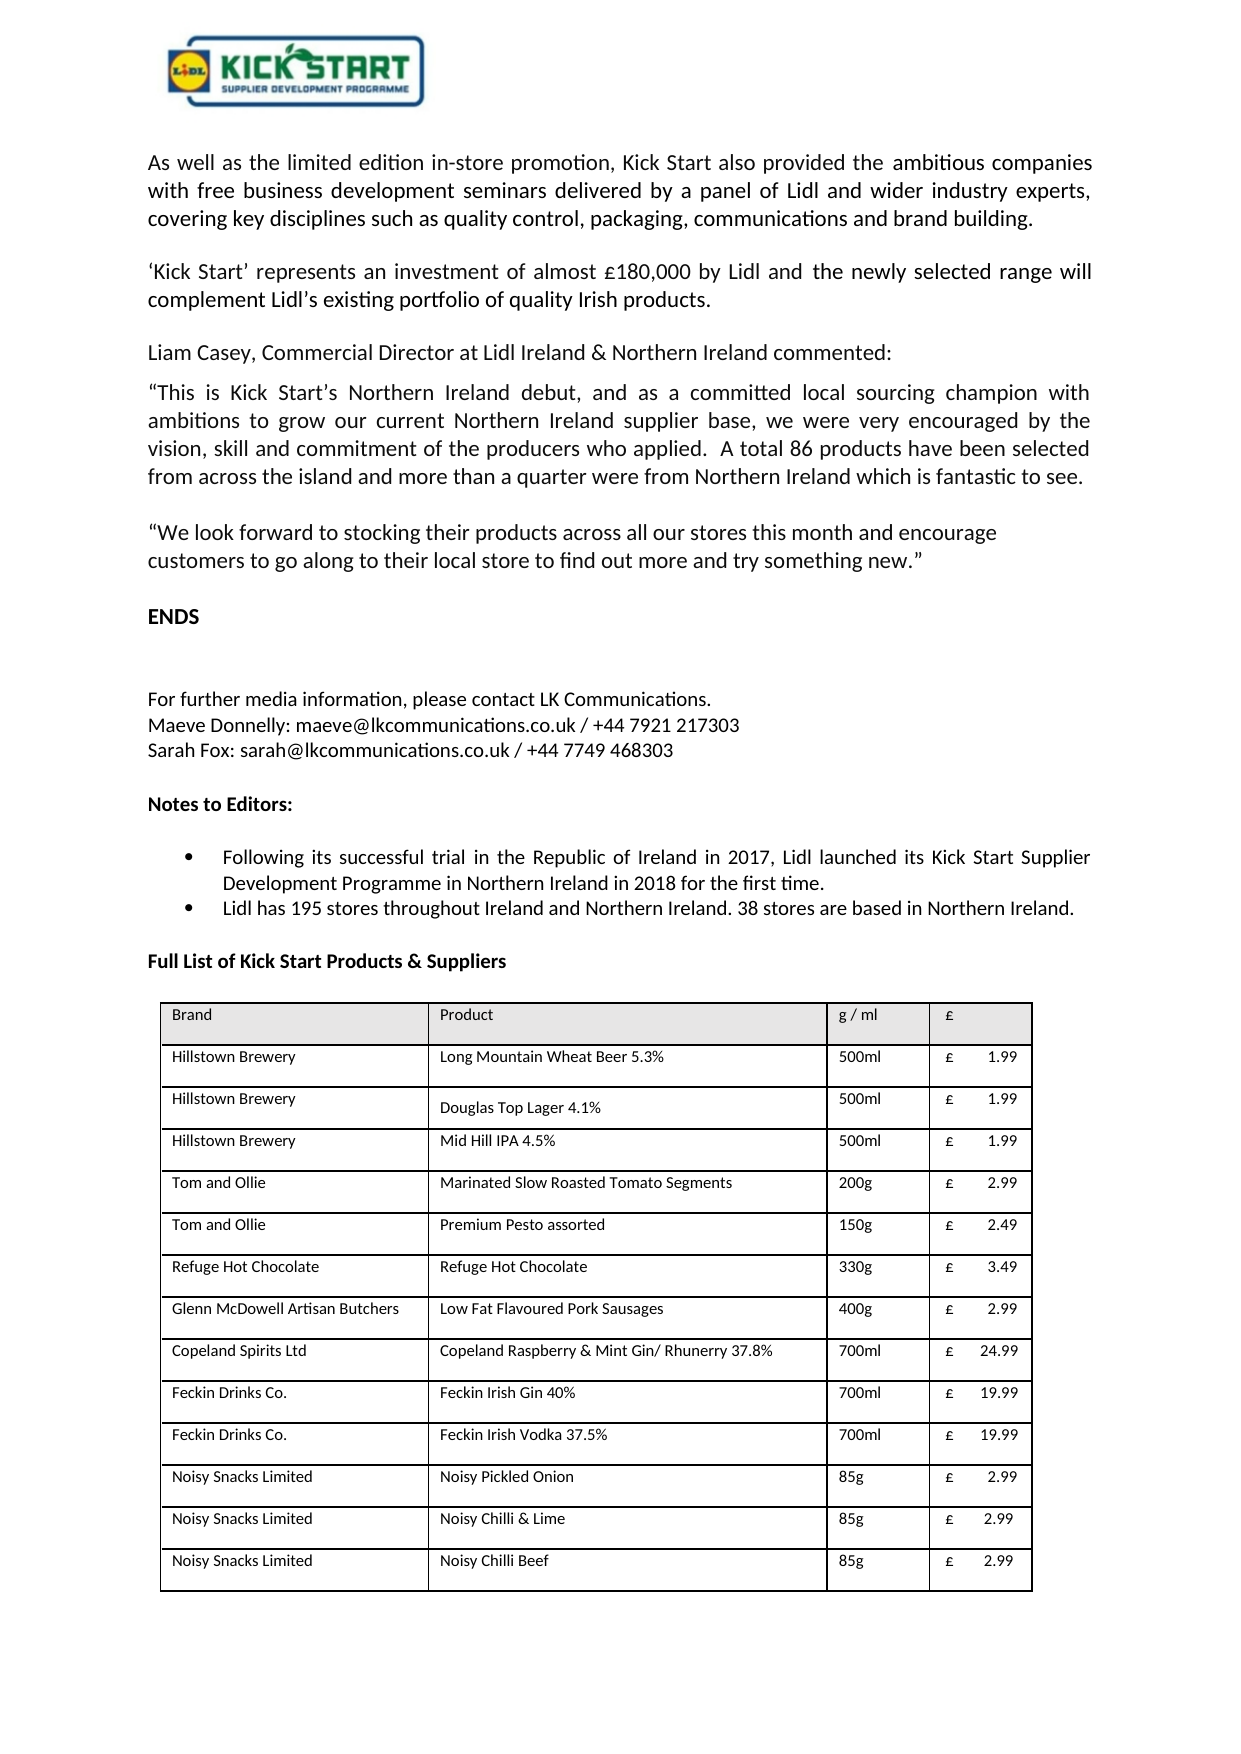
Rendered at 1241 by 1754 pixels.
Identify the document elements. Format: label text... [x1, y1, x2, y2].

table_cell Noisy Snacks Limited [161, 1465, 428, 1506]
table_cell Feckin Irish Vodka 37.5% [429, 1424, 826, 1464]
table_cell £ 2.99 [930, 1298, 1031, 1338]
table_cell £ 2.49 [930, 1214, 1031, 1254]
text Notes to Editors: [148, 791, 1092, 816]
table_cell Hillstown Brewery [161, 1129, 428, 1170]
table_header Brand [161, 1004, 428, 1044]
table_cell 500ml [828, 1088, 929, 1128]
table_cell Hillstown Brewery [161, 1045, 428, 1086]
table_cell £ 3.49 [930, 1256, 1031, 1296]
table_cell Feckin Irish Gin 40% [429, 1382, 826, 1422]
table_cell Noisy Chilli & Lime [429, 1508, 826, 1548]
table_cell Marinated Slow Roasted Tomato Segments [429, 1172, 826, 1212]
table_cell £ 1.99 [930, 1130, 1031, 1170]
table_cell £ 24.99 [930, 1340, 1031, 1380]
table_cell Refuge Hot Chocolate [429, 1256, 826, 1296]
table_cell 700ml [828, 1382, 929, 1422]
table_cell 85g [828, 1508, 929, 1548]
table_cell Tom and Ollie [161, 1171, 428, 1212]
table_cell £ 1.99 [930, 1088, 1031, 1128]
table_header Product [429, 1004, 826, 1044]
table_cell Noisy Pickled Onion [429, 1466, 826, 1506]
list Lidl has 195 stores throughout Ireland and Northern Ireland. 38 stores are based in Northern Ireland. [185, 895, 1092, 921]
table_cell £ 19.99 [930, 1424, 1031, 1464]
table_cell 700ml [828, 1424, 929, 1464]
list Following its successful trial in the Republic of Ireland in 2017, Lidl launched its Kick Start Supplier Development Programme in Northern Ireland in 2018 for the first time. [185, 844, 1092, 895]
table_cell 400g [828, 1298, 929, 1338]
text “We look forward to stocking their products across all our stores this month and encourage customers to go along to their local store to find out more and try something new.” [148, 490, 1092, 574]
table_cell Feckin Drinks Co. [161, 1381, 428, 1422]
text ENDS [148, 602, 1092, 631]
table_cell £ 2.99 [930, 1466, 1031, 1506]
table_header g / ml [828, 1004, 929, 1044]
text Liam Casey, Commercial Director at Lidl Ireland & Northern Ireland commented: [148, 338, 1092, 366]
table_cell £ 1.99 [930, 1046, 1031, 1086]
table_cell Premium Pesto assorted [429, 1214, 826, 1254]
table_cell 85g [828, 1466, 929, 1506]
table_cell £ 2.99 [930, 1550, 1031, 1590]
table_cell Copeland Spirits Ltd [161, 1339, 428, 1380]
table_cell Refuge Hot Chocolate [161, 1255, 428, 1296]
text ‘Kick Start’ represents an investment of almost £180,000 by Lidl and the newly selected range will complement Lidl’s existing portfolio of quality Irish products. [148, 257, 1092, 313]
table_cell Mid Hill IPA 4.5% [429, 1130, 826, 1170]
table_cell Low Fat Flavoured Pork Sausages [429, 1298, 826, 1338]
table_cell Long Mountain Wheat Beer 5.3% [429, 1046, 826, 1086]
table_cell £ 2.99 [930, 1508, 1031, 1548]
table_cell Douglas Top Lager 4.1% [429, 1088, 826, 1128]
table_cell Noisy Chilli Beef [429, 1550, 826, 1590]
picture [147, 22, 445, 124]
table_cell £ 19.99 [930, 1382, 1031, 1422]
table_cell Copeland Raspberry & Mint Gin/ Rhunerry 37.8% [429, 1340, 826, 1380]
table_cell 85g [828, 1550, 929, 1590]
table_cell Tom and Ollie [161, 1213, 428, 1254]
table_cell Glenn McDowell Artisan Butchers [161, 1297, 428, 1338]
text Sarah Fox: sarah@lkcommunications.co.uk / +44 7749 468303 [148, 737, 1092, 763]
table_cell Hillstown Brewery [161, 1087, 428, 1128]
table_cell Noisy Snacks Limited [161, 1507, 428, 1548]
table_cell 500ml [828, 1130, 929, 1170]
table_cell 200g [828, 1172, 929, 1212]
text “This is Kick Start’s Northern Ireland debut, and as a committed local sourcing champion with ambitions to grow our current Northern Ireland supplier base, we were very encouraged by the vision, skill and commitment of the producers who applied. A total 86 products have been selected from across the island and more than a quarter were from Northern Ireland which is fantastic to see. [148, 378, 1092, 490]
table_cell £ 2.99 [930, 1172, 1031, 1212]
text Maeve Donnelly: maeve@lkcommunications.co.uk / +44 7921 217303 [148, 712, 1092, 737]
text Full List of Kick Start Products & Suppliers [148, 948, 1092, 974]
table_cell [161, 1549, 428, 1590]
text As well as the limited edition in-store promotion, Kick Start also provided the ambitious companies with free business development seminars delivered by a panel of Lidl and wider industry experts, covering key disciplines such as quality control, packaging, communications and brand building. [148, 148, 1092, 232]
text For further media information, please contact LK Communications. [148, 687, 1092, 712]
table_header £ [930, 1004, 1031, 1044]
table_cell Feckin Drinks Co. [161, 1423, 428, 1464]
table_cell 700ml [828, 1340, 929, 1380]
table_cell 330g [828, 1256, 929, 1296]
table_cell 150g [828, 1214, 929, 1254]
table_cell 500ml [828, 1046, 929, 1086]
